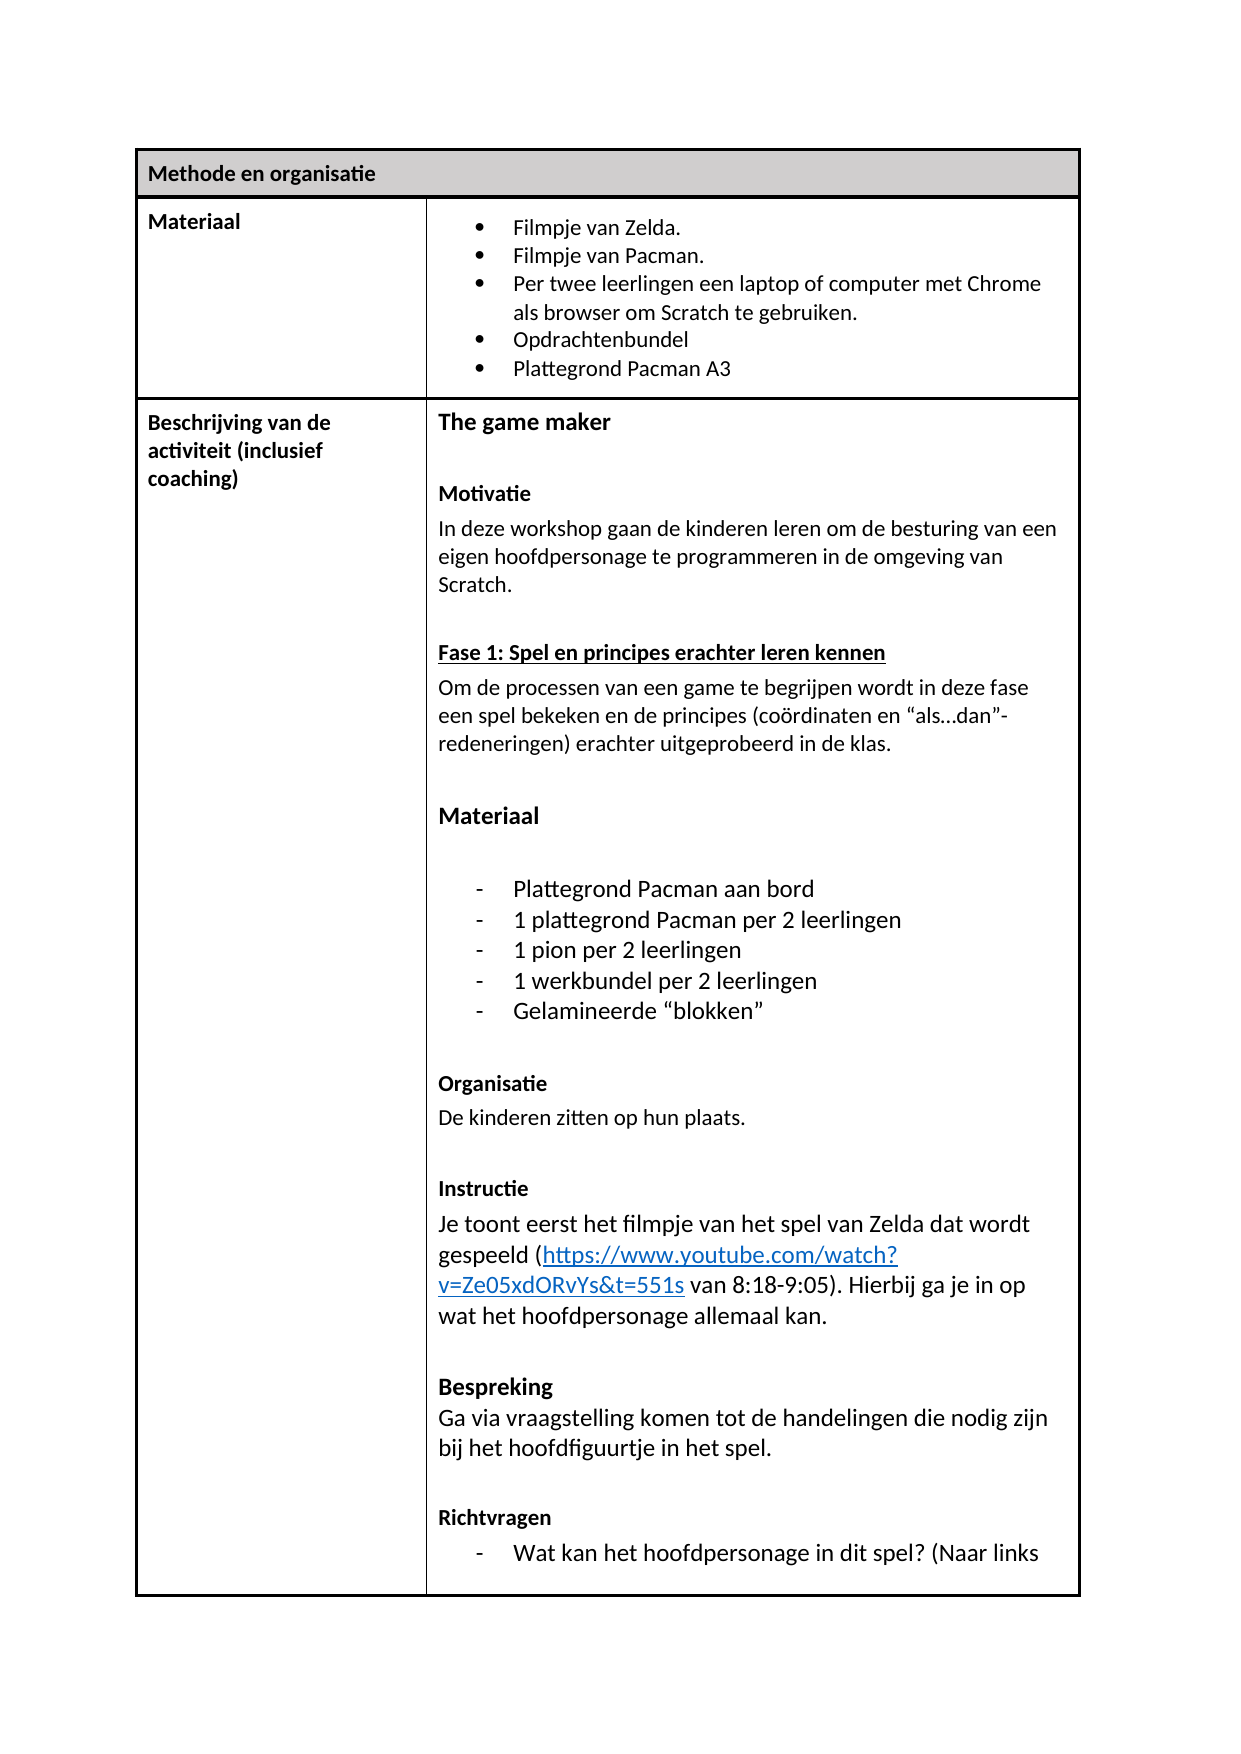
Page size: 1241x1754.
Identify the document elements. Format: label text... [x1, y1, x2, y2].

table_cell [138, 400, 426, 1594]
table_cell Methode en organisatie [138, 151, 1078, 195]
table_cell Filmpje van Zelda. Filmpje van Pacman. Per twee leerlingen een laptop of computer met Chrome als browser om Scratch te gebruiken. Opdrachtenbundel Plattegrond Pacman A3 [427, 199, 1078, 397]
table_cell Materiaal [138, 199, 426, 397]
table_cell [427, 400, 1078, 1594]
